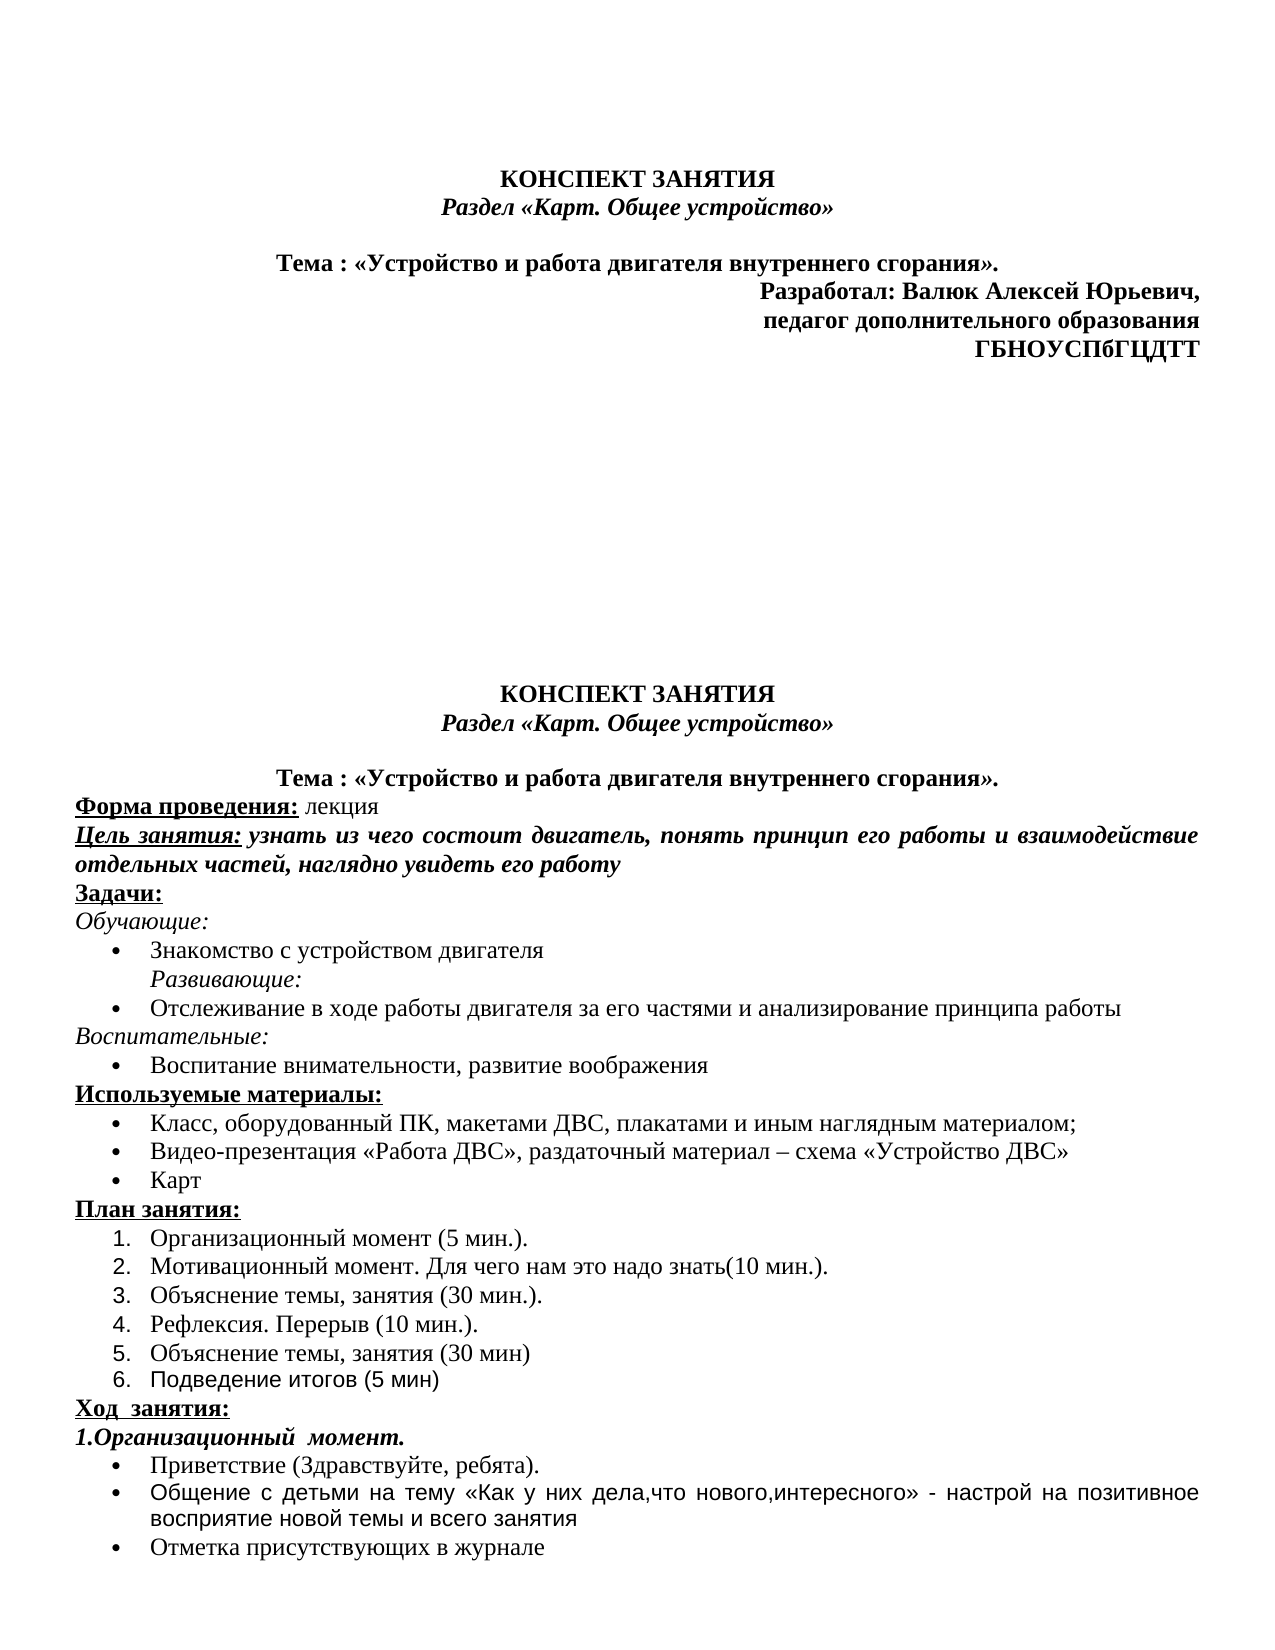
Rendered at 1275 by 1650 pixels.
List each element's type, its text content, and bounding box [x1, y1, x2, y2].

list Рефлексия. Перерыв (10 мин.). [112, 1309, 1200, 1338]
text Задачи: [75, 878, 1200, 906]
list Видео-презентация «Работа ДВС», раздаточный материал – схема «Устройство ДВС» [112, 1136, 1200, 1165]
list Знакомство с устройством двигателя [112, 935, 1200, 964]
text Цель занятия: узнать из чего состоит двигатель, понять принцип его работы и взаимодействие отдельных частей, наглядно увидеть его работу [75, 820, 1200, 878]
list Мотивационный момент. Для чего нам это надо знать(10 мин.). [112, 1251, 1200, 1280]
text 1.Организационный момент. [75, 1422, 1200, 1450]
text Раздел «Карт. Общее устройство» [75, 192, 1200, 221]
text КОНСПЕКТ ЗАНЯТИЯ [75, 679, 1200, 708]
text Форма проведения: лекция [75, 791, 1200, 820]
list Подведение итогов (5 мин) [112, 1366, 1200, 1393]
list Организационный момент (5 мин.). [112, 1223, 1200, 1251]
text Раздел «Карт. Общее устройство» [75, 708, 1200, 736]
list Карт [112, 1165, 1200, 1194]
list Объяснение темы, занятия (30 мин) [112, 1338, 1200, 1366]
text Разработал: Валюк Алексей Юрьевич, [75, 276, 1200, 305]
text Обучающие: [75, 906, 1200, 935]
list Класс, оборудованный ПК, макетами ДВС, плакатами и иным наглядным материалом; [112, 1108, 1200, 1136]
text КОНСПЕКТ ЗАНЯТИЯ [75, 135, 1200, 192]
list Объяснение темы, занятия (30 мин.). [112, 1280, 1200, 1309]
list Воспитание внимательности, развитие воображения [112, 1050, 1200, 1079]
list Отслеживание в ходе работы двигателя за его частями и анализирование принципа работы [112, 993, 1200, 1021]
list Приветствие (Здравствуйте, ребята). [112, 1450, 1200, 1479]
text Воспитательные: [75, 1021, 1200, 1050]
text Развивающие: [150, 964, 1200, 993]
text Используемые материалы: [75, 1079, 1200, 1108]
text ГБНОУСПбГЦДТТ [75, 334, 1200, 363]
text Тема : «Устройство и работа двигателя внутреннего сгорания». [75, 763, 1200, 791]
text План занятия: [75, 1194, 1200, 1223]
list Общение с детьми на тему «Как у них дела,что нового,интересного» - настрой на позитивное восприятие новой темы и всего занятия [112, 1479, 1200, 1532]
text педагог дополнительного образования [75, 305, 1200, 334]
list Отметка присутствующих в журнале [112, 1532, 1200, 1561]
text Ход занятия: [75, 1393, 1200, 1422]
text Тема : «Устройство и работа двигателя внутреннего сгорания». [75, 248, 1200, 276]
